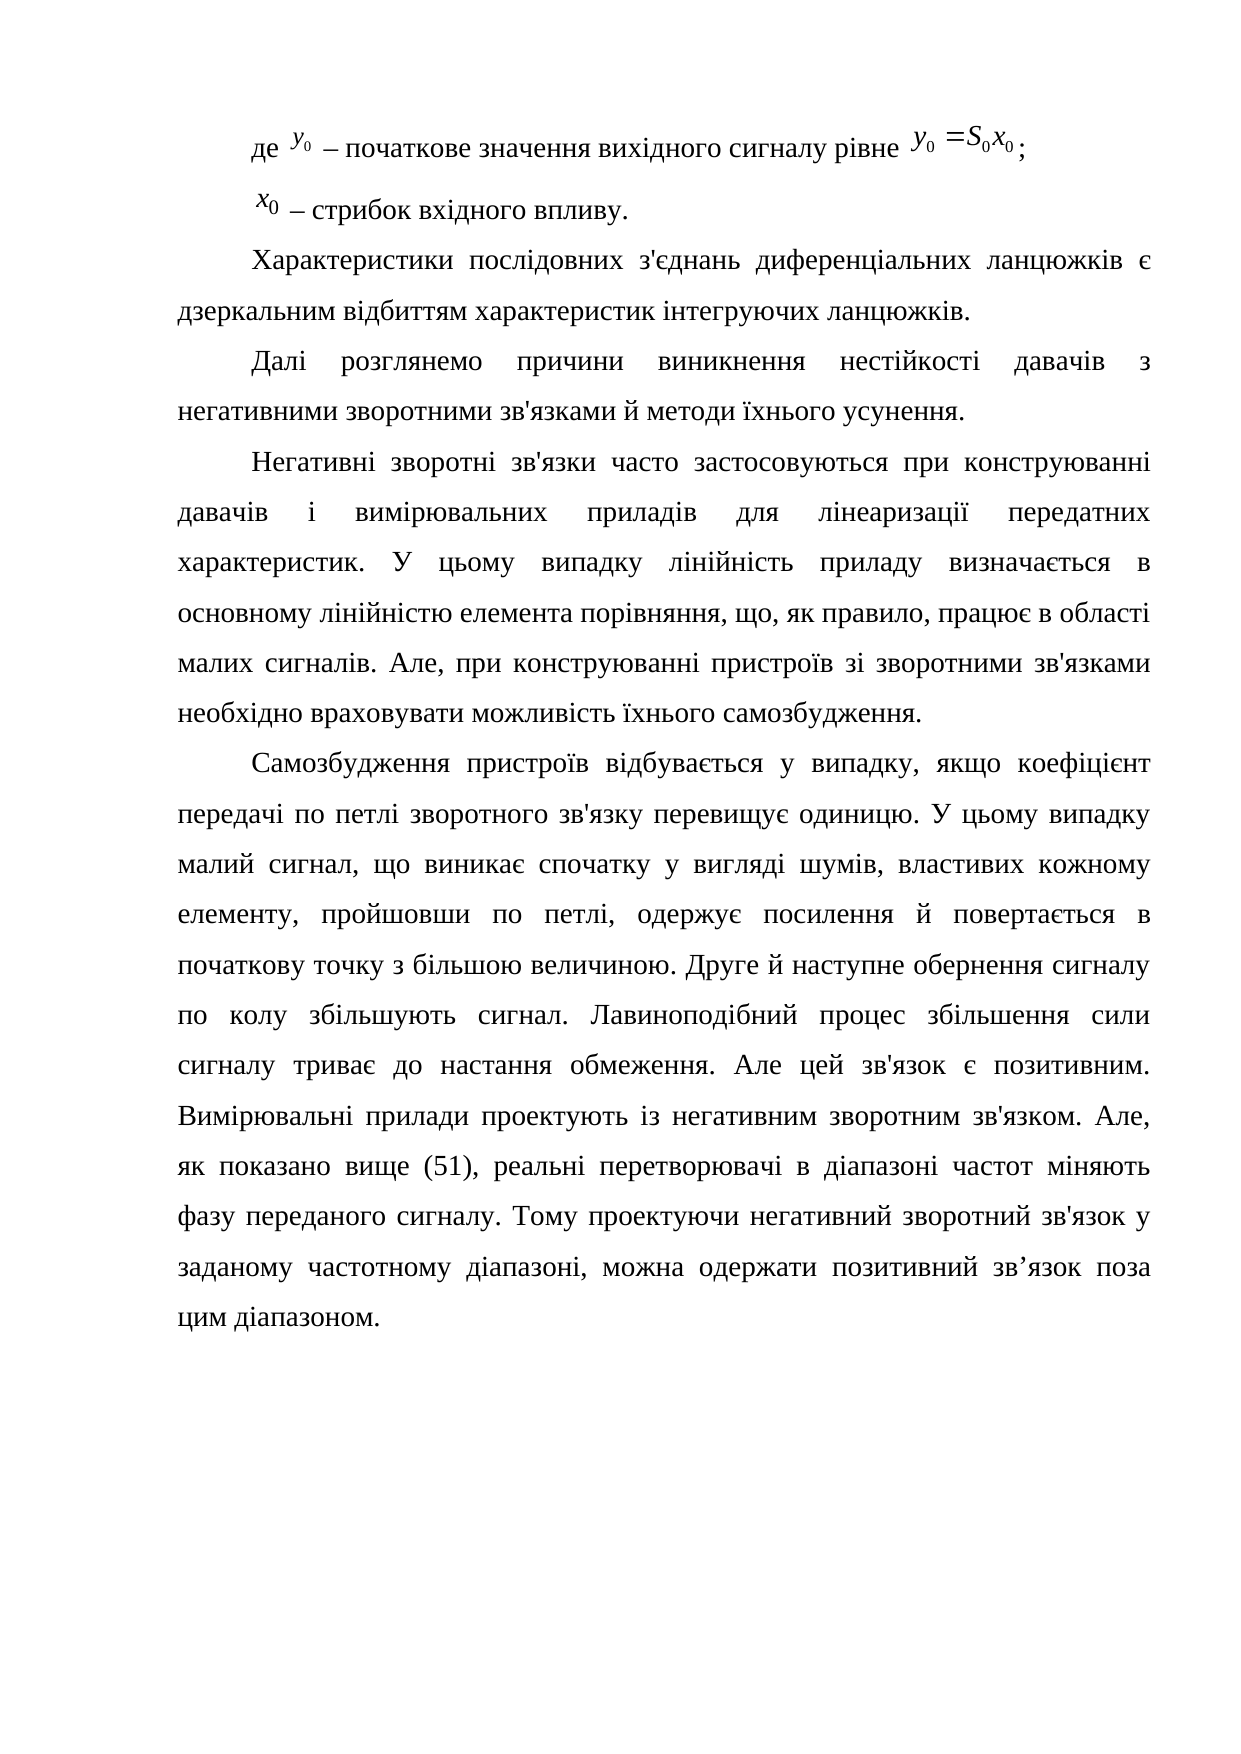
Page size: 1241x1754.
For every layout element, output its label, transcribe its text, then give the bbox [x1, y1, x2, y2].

text – стрибок вхідного впливу. [177, 180, 1152, 226]
text де – початкове значення вихідного сигналу рівне ; [177, 118, 1152, 163]
text Характеристики послідовних з'єднань диференціальних ланцюжків є дзеркальним відбиттям характеристик інтегруючих ланцюжків. [177, 242, 1152, 326]
text Самозбудження пристроїв відбувається у випадку, якщо коефіцієнт передачі по петлі зворотного зв'язку перевищує одиницю. У цьому випадку малий сигнал, що виникає спочатку у вигляді шумів, властивих кожному елементу, пройшовши по петлі, одержує посилення й повертається в початкову точку з більшою величиною. Друге й наступне обернення сигналу по колу збільшують сигнал. Лавиноподібний процес збільшення сили сигналу триває до настання обмеження. Але цей зв'язок є позитивним. Вимірювальні прилади проектують із негативним зворотним зв'язком. Але, як показано вище (51), реальні перетворювачі в діапазоні частот міняють фазу переданого сигналу. Тому проектуючи негативний зворотний зв'язок у заданому частотному діапазоні, можна одержати позитивний зв’язок поза цим діапазоном. [177, 746, 1152, 1333]
text Негативні зворотні зв'язки часто застосовуються при конструюванні давачів і вимірювальних приладів для лінеаризації передатних характеристик. У цьому випадку лінійність приладу визначається в основному лінійністю елемента порівняння, що, як правило, працює в області малих сигналів. Але, при конструюванні пристроїв зі зворотними зв'язками необхідно враховувати можливість їхнього самозбудження. [177, 444, 1152, 729]
text Далі розглянемо причини виникнення нестійкості давачів з негативними зворотними зв'язками й методи їхнього усунення. [177, 343, 1152, 427]
